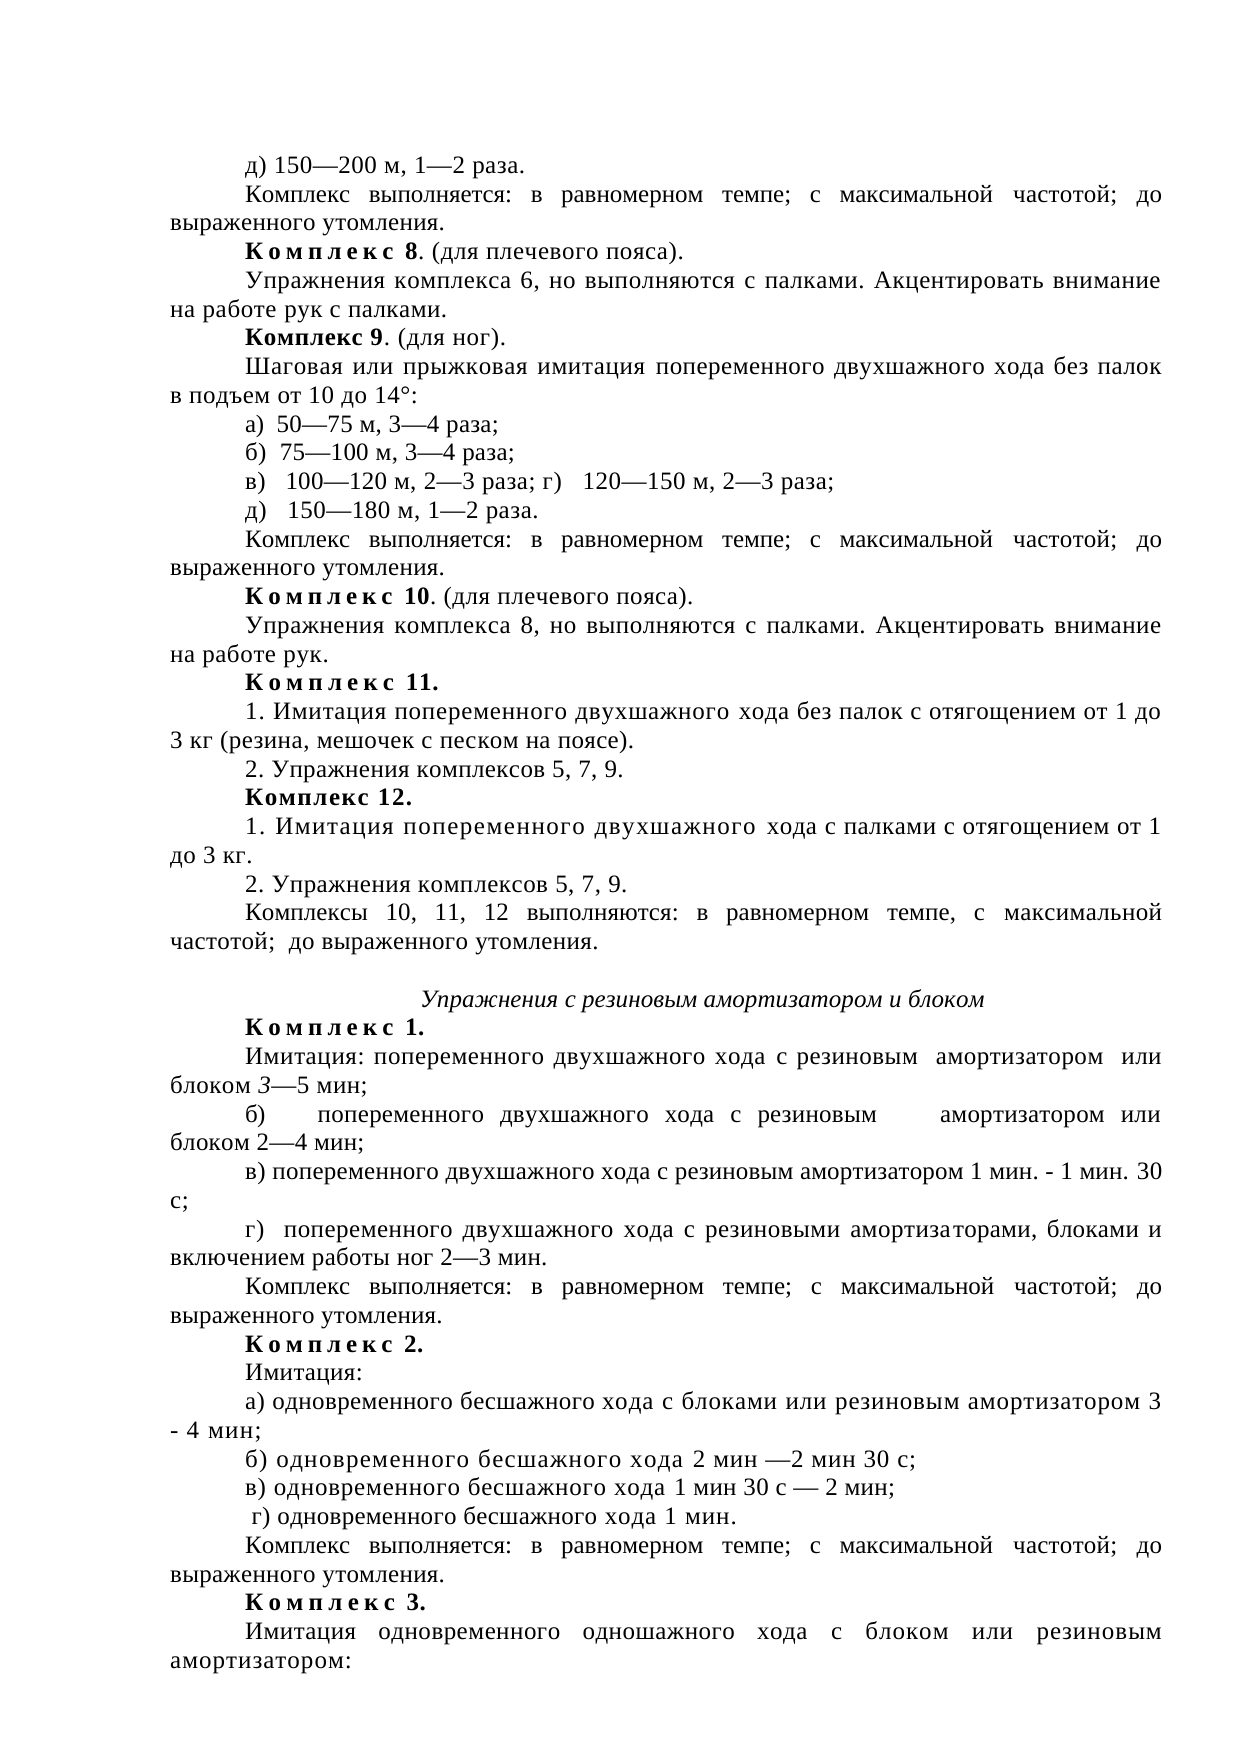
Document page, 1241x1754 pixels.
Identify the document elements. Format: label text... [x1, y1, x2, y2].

text а) одновременного бесшажного хода с блоками или резиновым амортизатором 3 - 4 мин; [170, 1386, 1162, 1444]
text Шаговая или прыжковая имитация попеременного двухшажного хода без палок в подъем от 10 до 14°: [170, 351, 1162, 409]
text в) одновременного бесшажного хода 1 мин 30 с — 2 мин; [170, 1472, 1162, 1501]
text Комплексы 10, 11, 12 выполняются: в равномерном темпе, с максимальной частотой; до выраженного утомления. [170, 897, 1162, 955]
text Комплекс выполняется: в равномерном темпе; с максимальной частотой; до выраженного утомления. [170, 524, 1162, 581]
text д) 150—200 м, 1—2 раза. [170, 150, 1162, 179]
text Имитация: [170, 1357, 1162, 1386]
text Комплекс 3. [170, 1587, 1162, 1616]
text б) 75—100 м, 3—4 раза; [170, 437, 1162, 466]
text Комплекс выполняется: в равномерном темпе; с максимальной частотой; до выраженного утомления. [170, 1271, 1162, 1329]
text г) одновременного бесшажного хода 1 мин. [170, 1501, 1162, 1530]
text Комплекс 11. [170, 667, 1162, 696]
text Комплекс 1. [170, 1012, 1162, 1041]
text г) попеременного двухшажного хода с резиновыми амортизаторами, блоками и включением работы ног 2—3 мин. [170, 1214, 1162, 1271]
text Комплекс 2. [170, 1329, 1162, 1357]
text д) 150—180 м, 1—2 раза. [170, 495, 1162, 524]
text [170, 1530, 1162, 1587]
text 1. Имитация попеременного двухшажного хода с палками с отягощением от 1 до 3 кг. [170, 811, 1162, 869]
text Комплекс 10. (для плечевого пояса). [170, 581, 1162, 610]
text 1. Имитация попеременного двухшажного хода без палок с отягощением от 1 до 3 кг (резина, мешочек с песком на поясе). [170, 696, 1162, 754]
text Упражнения с резиновым амортизатором и блоком [170, 984, 1162, 1012]
text Имитация: попеременного двухшажного хода с резиновым амортизатором или блоком 3—5 мин; [170, 1041, 1162, 1099]
text 2. Упражнения комплексов 5, 7, 9. [170, 754, 1162, 782]
text Комплекс 9. (для ног). [170, 322, 1162, 351]
text в) попеременного двухшажного хода с резиновым амортизатором 1 мин. - 1 мин. 30 с; [170, 1156, 1162, 1214]
text Комплекс 8. (для плечевого пояса). [170, 236, 1162, 265]
text б) попеременного двухшажного хода с резиновым амортизатором или блоком 2—4 мин; [170, 1099, 1162, 1156]
text 2. Упражнения комплексов 5, 7, 9. [170, 869, 1162, 897]
text Комплекс выполняется: в равномерном темпе; с максимальной частотой; до выраженного утомления. [170, 179, 1162, 236]
text в) 100—120 м, 2—3 раза; г) 120—150 м, 2—3 раза; [170, 466, 1162, 495]
text Комплекс 12. [170, 782, 1162, 811]
text Упражнения комплекса 8, но выполняются с палками. Акцентировать внимание на работе рук. [170, 610, 1162, 667]
text а) 50—75 м, 3—4 раза; [170, 409, 1162, 437]
text б) одновременного бесшажного хода 2 мин —2 мин 30 с; [170, 1444, 1162, 1472]
text Упражнения комплекса 6, но выполняются с палками. Акцентировать внимание на работе рук с палками. [170, 265, 1162, 322]
text Имитация одновременного одношажного хода с блоком или резиновым амортизатором: [170, 1616, 1162, 1674]
